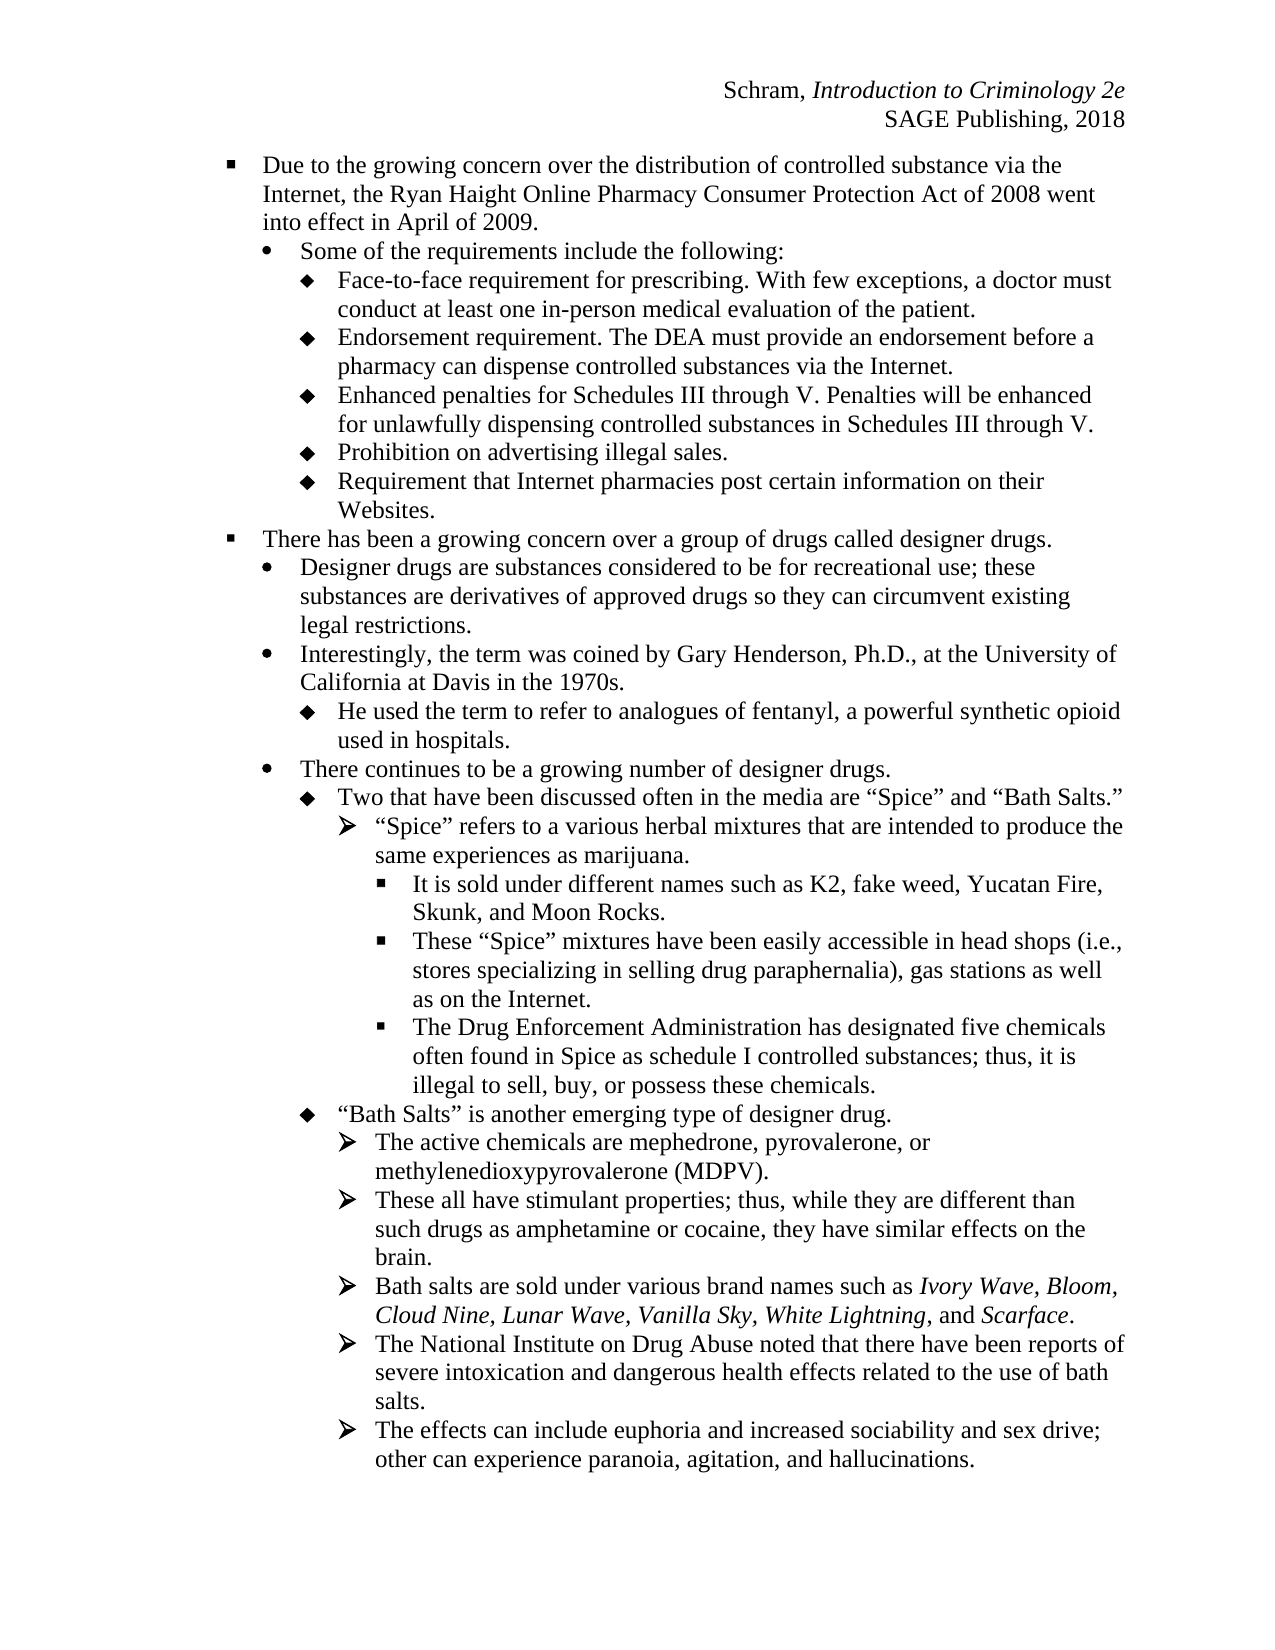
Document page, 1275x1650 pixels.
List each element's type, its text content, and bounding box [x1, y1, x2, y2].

list Prohibition on advertising illegal sales. [300, 437, 1125, 466]
list Interestingly, the term was coined by Gary Henderson, Ph.D., at the University of California at Davis in the 1970s. [262, 639, 1125, 696]
list Bath salts are sold under various brand names such as Ivory Wave, Bloom, Cloud Nine, Lunar Wave, Vanilla Sky, White Lightning, and Scarface. [337, 1271, 1125, 1329]
list There has been a growing concern over a group of drugs called designer drugs. [225, 524, 1125, 552]
list There continues to be a growing number of designer drugs. [262, 754, 1125, 782]
list These “Spice” mixtures have been easily accessible in head shops (i.e., stores specializing in selling drug paraphernalia), gas stations as well as on the Internet. [375, 926, 1125, 1012]
list Some of the requirements include the following: [262, 236, 1125, 265]
list Enhanced penalties for Schedules III through V. Penalties will be enhanced for unlawfully dispensing controlled substances in Schedules III through V. [300, 380, 1125, 437]
list The Drug Enforcement Administration has designated five chemicals often found in Spice as schedule I controlled substances; thus, it is illegal to sell, buy, or possess these chemicals. [375, 1012, 1125, 1099]
list The active chemicals are mephedrone, pyrovalerone, or methylenedioxypyrovalerone (MDPV). [337, 1127, 1125, 1185]
list Face-to-face requirement for prescribing. With few exceptions, a doctor must conduct at least one in-person medical evaluation of the patient. [300, 265, 1125, 322]
list The National Institute on Drug Abuse noted that there have been reports of severe intoxication and dangerous health effects related to the use of bath salts. [337, 1329, 1125, 1415]
list Designer drugs are substances considered to be for recreational use; these substances are derivatives of approved drugs so they can circumvent existing legal restrictions. [262, 552, 1125, 639]
list Endorsement requirement. The DEA must provide an endorsement before a pharmacy can dispense controlled substances via the Internet. [300, 322, 1125, 380]
list The effects can include euphoria and increased sociability and sex drive; other can experience paranoia, agitation, and hallucinations. [337, 1415, 1125, 1472]
list Requirement that Internet pharmacies post certain information on their Websites. [300, 466, 1125, 524]
list He used the term to refer to analogues of fentanyl, a powerful synthetic opioid used in hospitals. [300, 696, 1125, 754]
list Two that have been discussed often in the media are “Spice” and “Bath Salts.” [300, 782, 1125, 811]
list These all have stimulant properties; thus, while they are different than such drugs as amphetamine or cocaine, they have similar effects on the brain. [337, 1185, 1125, 1271]
list Due to the growing concern over the distribution of controlled substance via the Internet, the Ryan Haight Online Pharmacy Consumer Protection Act of 2008 went into effect in April of 2009. [225, 150, 1125, 236]
list “Spice” refers to a various herbal mixtures that are intended to produce the same experiences as marijuana. [337, 811, 1125, 869]
list It is sold under different names such as K2, fake weed, Yucatan Fire, Skunk, and Moon Rocks. [375, 869, 1125, 926]
list “Bath Salts” is another emerging type of designer drug. [300, 1099, 1125, 1127]
